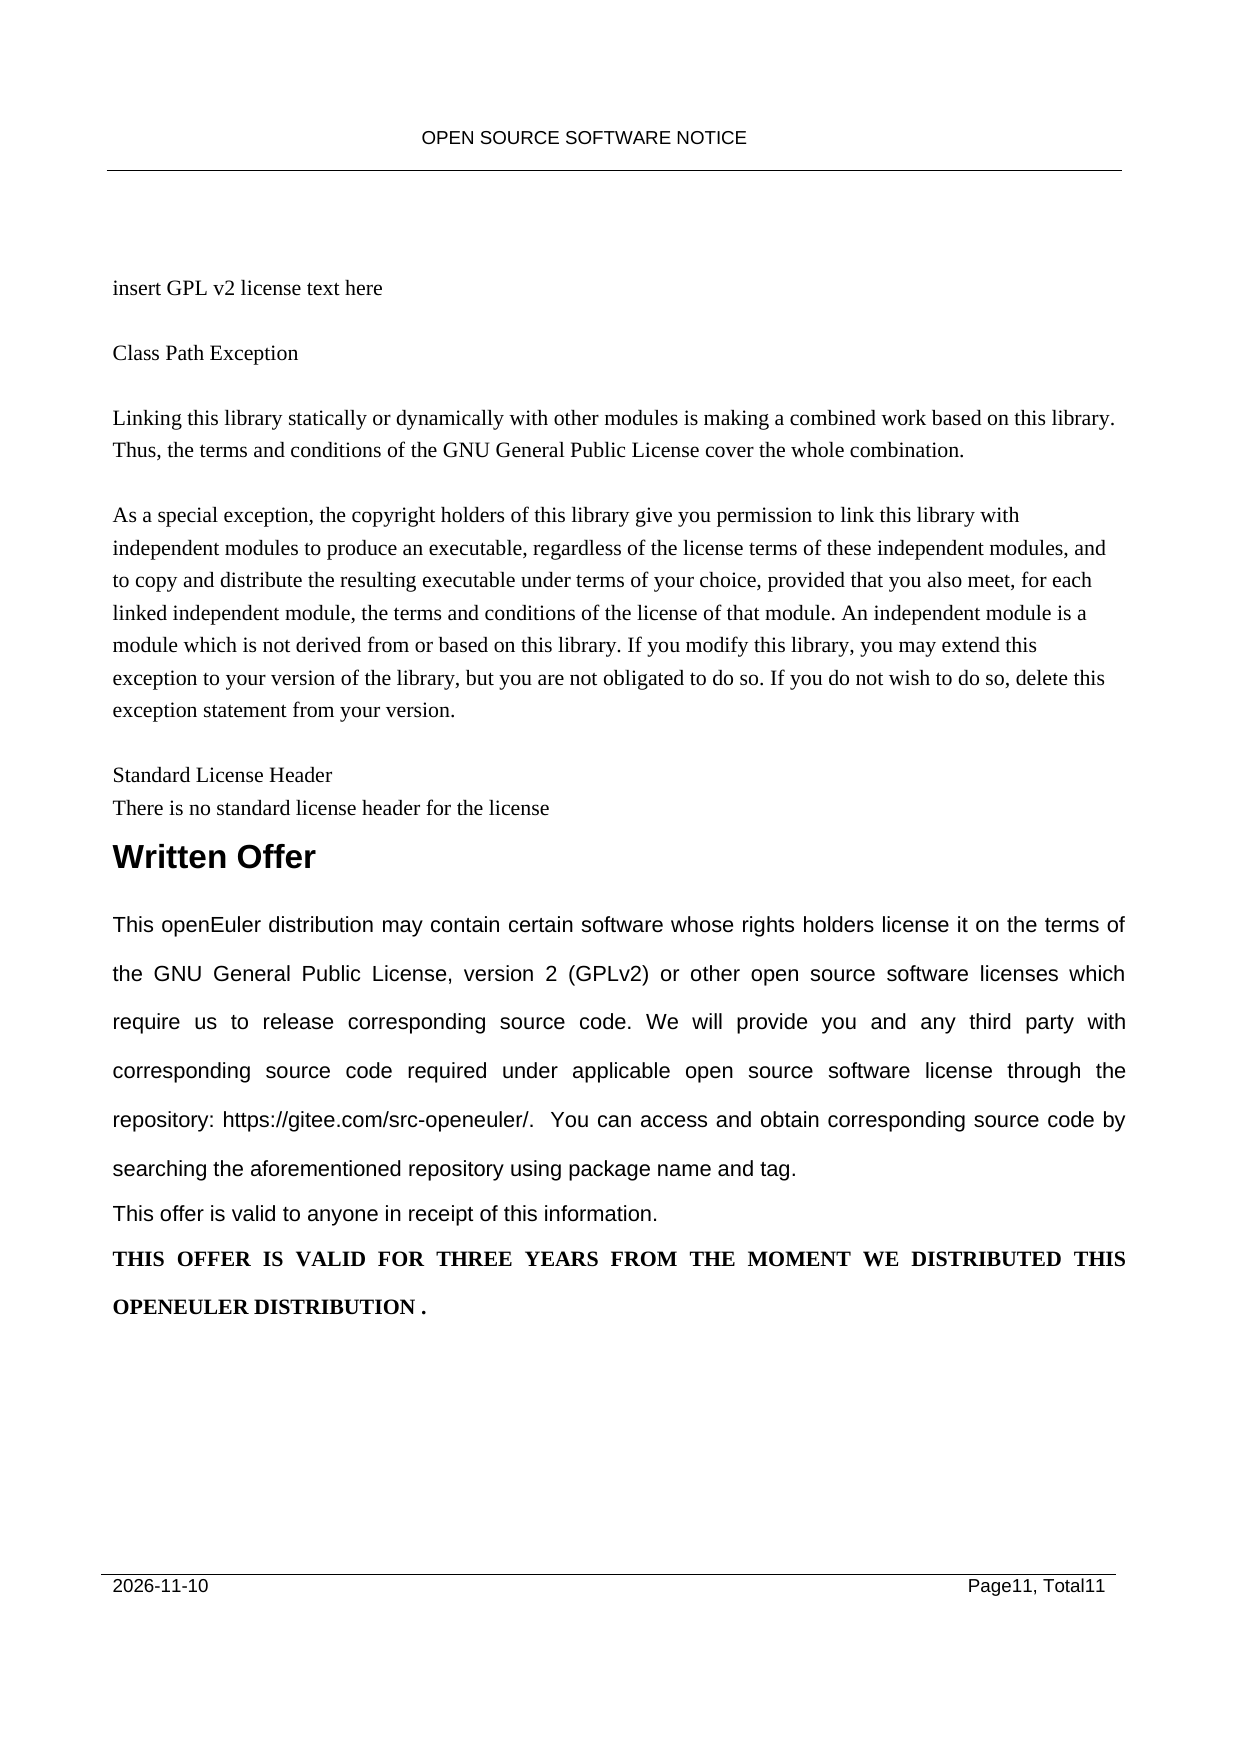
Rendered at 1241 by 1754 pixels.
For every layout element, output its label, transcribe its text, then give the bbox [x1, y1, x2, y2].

text Written Offer [112, 824, 1128, 889]
text This offer is valid to anyone in receipt of this information. [112, 1197, 1128, 1229]
text THIS OFFER IS VALID FOR THREE YEARS FROM THE MOMENT WE DISTRIBUTED THIS OPENEULER DISTRIBUTION . [112, 1242, 1128, 1323]
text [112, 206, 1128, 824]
text This openEuler distribution may contain certain software whose rights holders license it on the terms of the GNU General Public License, version 2 (GPLv2) or other open source software licenses which require us to release corresponding source code. We will provide you and any third party with corresponding source code required under applicable open source software license through the repository: https://gitee.com/src-openeuler/. You can access and obtain corresponding source code by searching the aforementioned repository using package name and tag. [112, 908, 1128, 1184]
